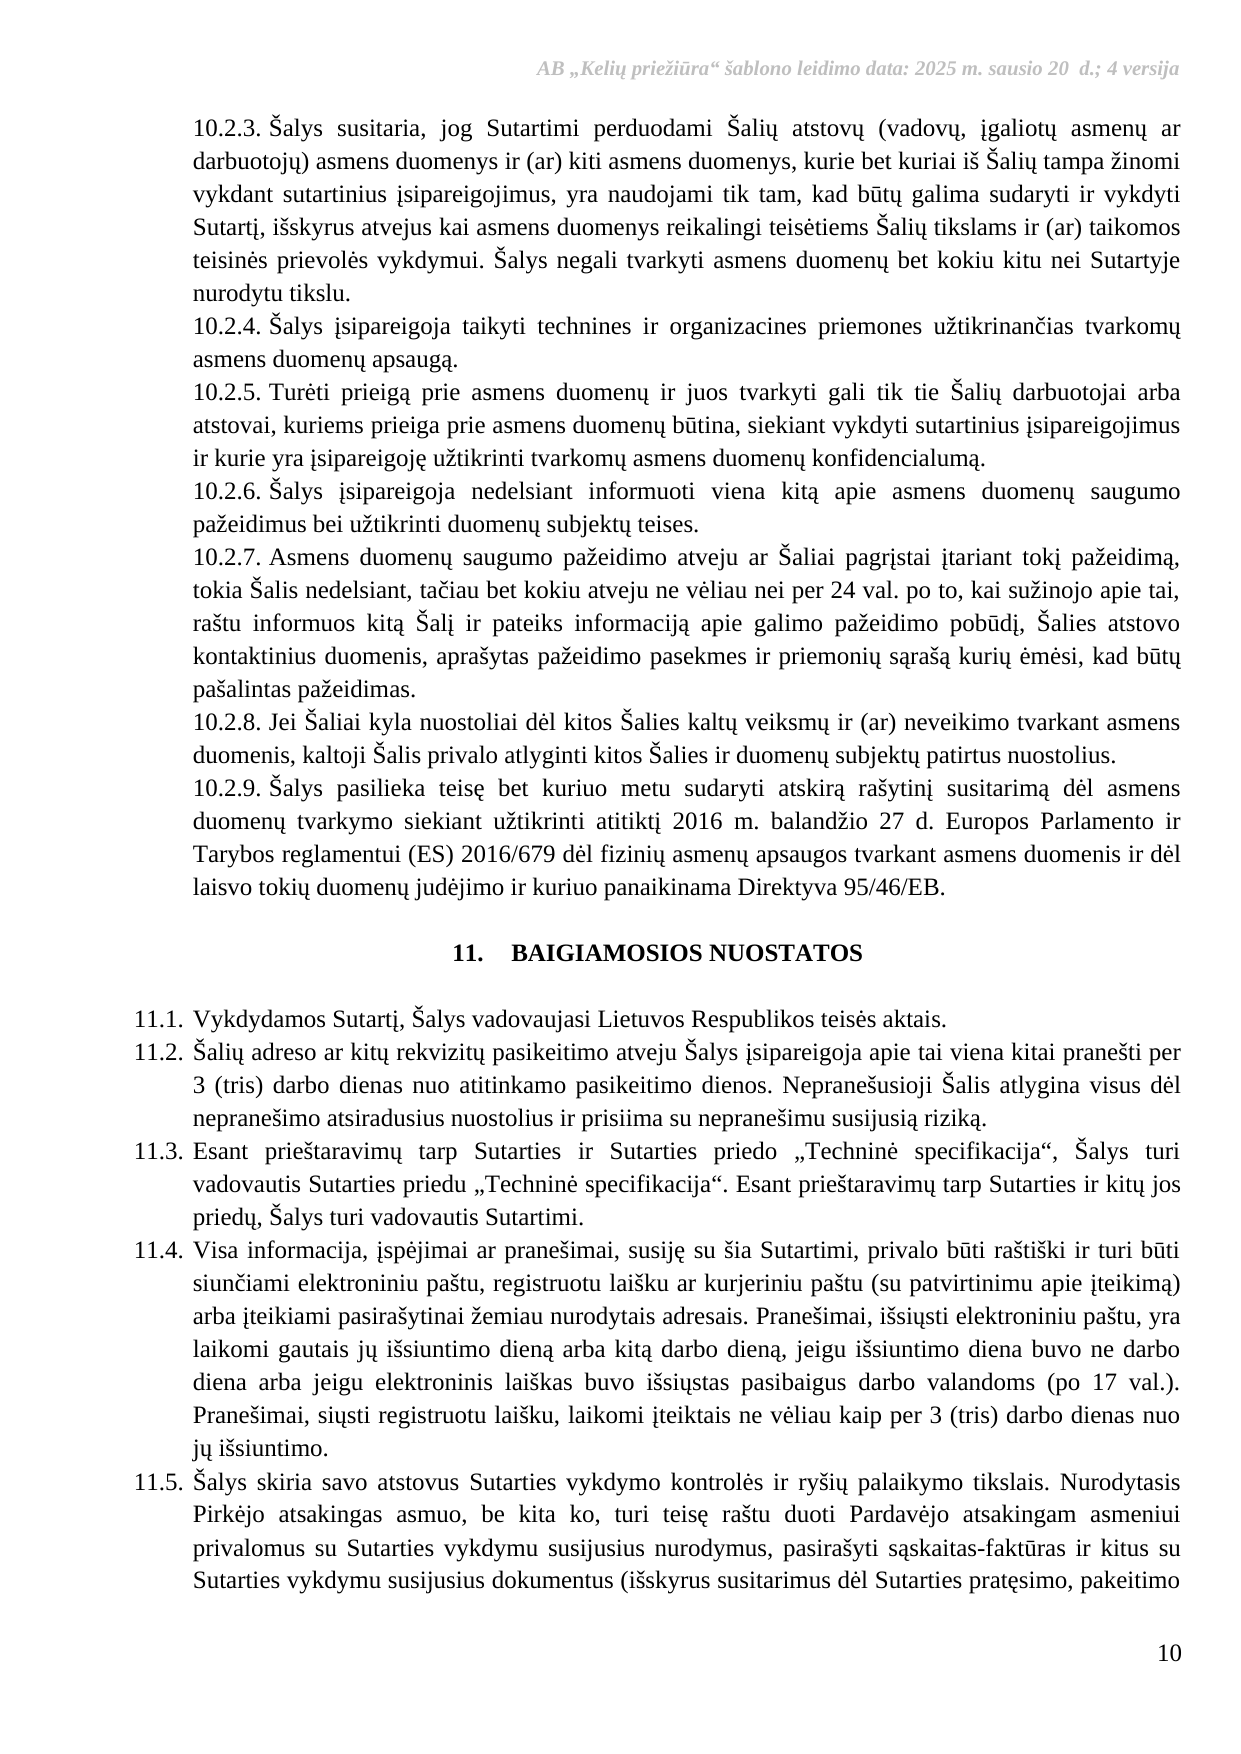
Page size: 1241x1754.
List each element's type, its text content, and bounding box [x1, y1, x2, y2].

list Šalys įsipareigoja taikyti technines ir organizacines priemones užtikrinančias tvarkomų asmens duomenų apsaugą. [193, 311, 1182, 373]
list Jei Šaliai kyla nuostoliai dėl kitos Šalies kaltų veiksmų ir (ar) neveikimo tvarkant asmens duomenis, kaltoji Šalis privalo atlyginti kitos Šalies ir duomenų subjektų patirtus nuostolius. [193, 707, 1182, 769]
list Asmens duomenų saugumo pažeidimo atveju ar Šaliai pagrįstai įtariant tokį pažeidimą, tokia Šalis nedelsiant, tačiau bet kokiu atveju ne vėliau nei per 24 val. po to, kai sužinojo apie tai, raštu informuos kitą Šalį ir pateiks informaciją apie galimo pažeidimo pobūdį, Šalies atstovo kontaktinius duomenis, aprašytas pažeidimo pasekmes ir priemonių sąrašą kurių ėmėsi, kad būtų pašalintas pažeidimas. [193, 542, 1182, 703]
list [133, 1467, 1182, 1594]
list Esant prieštaravimų tarp Sutarties ir Sutarties priedo „Techninė specifikacija“, Šalys turi vadovautis Sutarties priedu „Techninė specifikacija“. Esant prieštaravimų tarp Sutarties ir kitų jos priedų, Šalys turi vadovautis Sutartimi. [133, 1136, 1182, 1231]
list Šalys susitaria, jog Sutartimi perduodami Šalių atstovų (vadovų, įgaliotų asmenų ar darbuotojų) asmens duomenys ir (ar) kiti asmens duomenys, kurie bet kuriai iš Šalių tampa žinomi vykdant sutartinius įsipareigojimus, yra naudojami tik tam, kad būtų galima sudaryti ir vykdyti Sutartį, išskyrus atvejus kai asmens duomenys reikalingi teisėtiems Šalių tikslams ir (ar) taikomos teisinės prievolės vykdymui. Šalys negali tvarkyti asmens duomenų bet kokiu kitu nei Sutartyje nurodytu tikslu. [193, 113, 1182, 307]
list Visa informacija, įspėjimai ar pranešimai, susiję su šia Sutartimi, privalo būti raštiški ir turi būti siunčiami elektroniniu paštu, registruotu laišku ar kurjeriniu paštu (su patvirtinimu apie įteikimą) arba įteikiami pasirašytinai žemiau nurodytais adresais. Pranešimai, išsiųsti elektroniniu paštu, yra laikomi gautais jų išsiuntimo dieną arba kitą darbo dieną, jeigu išsiuntimo diena buvo ne darbo diena arba jeigu elektroninis laiškas buvo išsiųstas pasibaigus darbo valandoms (po 17 val.). Pranešimai, siųsti registruotu laišku, laikomi įteiktais ne vėliau kaip per 3 (tris) darbo dienas nuo jų išsiuntimo. [133, 1235, 1182, 1462]
list Turėti prieigą prie asmens duomenų ir juos tvarkyti gali tik tie Šalių darbuotojai arba atstovai, kuriems prieiga prie asmens duomenų būtina, siekiant vykdyti sutartinius įsipareigojimus ir kurie yra įsipareigoję užtikrinti tvarkomų asmens duomenų konfidencialumą. [193, 377, 1182, 472]
list Vykdydamos Sutartį, Šalys vadovaujasi Lietuvos Respublikos teisės aktais. [133, 1004, 1182, 1033]
list Šalys pasilieka teisę bet kuriuo metu sudaryti atskirą rašytinį susitarimą dėl asmens duomenų tvarkymo siekiant užtikrinti atitiktį 2016 m. balandžio 27 d. Europos Parlamento ir Tarybos reglamentui (ES) 2016/679 dėl fizinių asmenų apsaugos tvarkant asmens duomenis ir dėl laisvo tokių duomenų judėjimo ir kuriuo panaikinama Direktyva 95/46/EB. [193, 773, 1182, 901]
list BAIGIAMOSIOS NUOSTATOS [133, 938, 1182, 967]
list Šalys įsipareigoja nedelsiant informuoti viena kitą apie asmens duomenų saugumo pažeidimus bei užtikrinti duomenų subjektų teises. [193, 476, 1182, 538]
list Šalių adreso ar kitų rekvizitų pasikeitimo atveju Šalys įsipareigoja apie tai viena kitai pranešti per 3 (tris) darbo dienas nuo atitinkamo pasikeitimo dienos. Nepranešusioji Šalis atlygina visus dėl nepranešimo atsiradusius nuostolius ir prisiima su nepranešimu susijusią riziką. [133, 1037, 1182, 1132]
